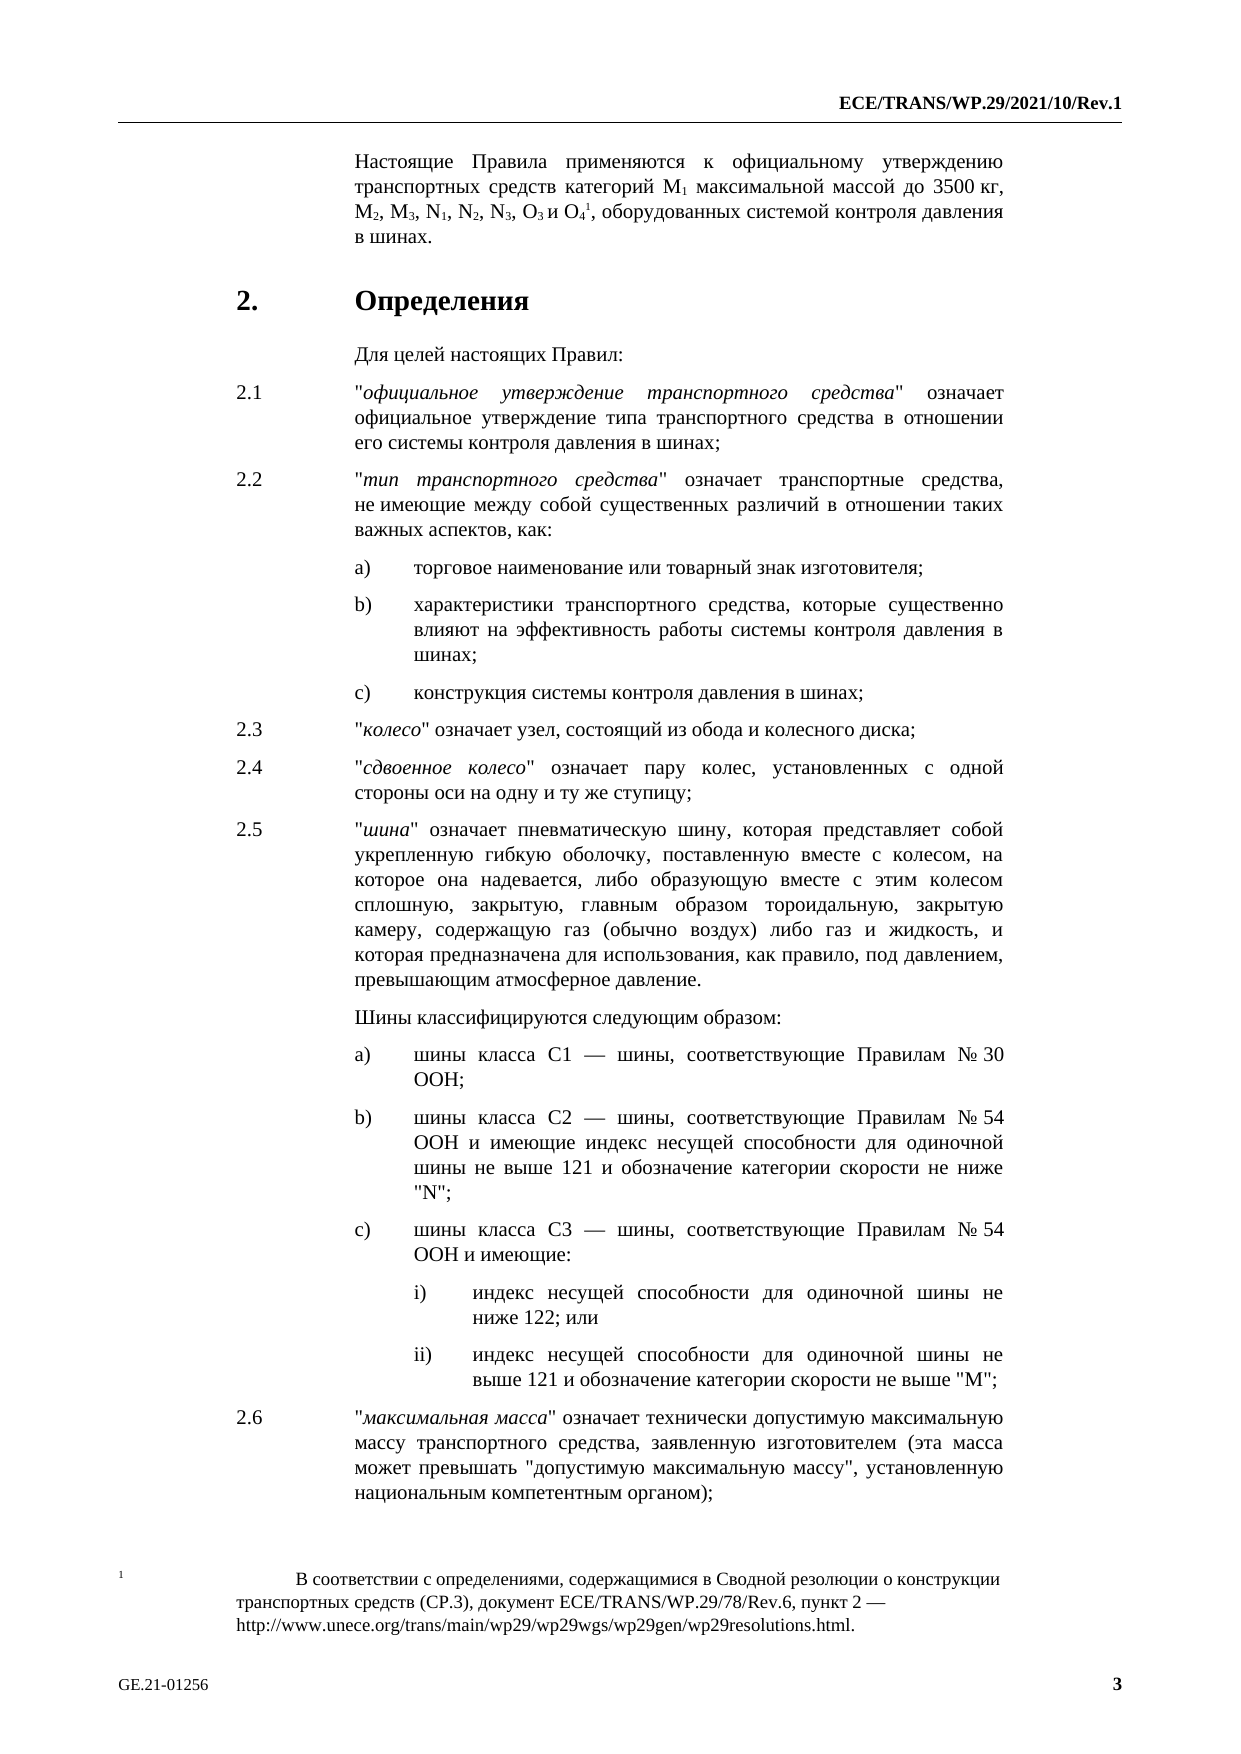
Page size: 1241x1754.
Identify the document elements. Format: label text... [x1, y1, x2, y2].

text 2.4 "сдвоенное колесо" означает пару колес, установленных с одной стороны оси на одну и ту же ступицу; [236, 754, 1004, 804]
text c) шины класса C3 — шины, соответствующие Правилам № 54 ООН и имеющие: [236, 1216, 1004, 1266]
text ii) индекс несущей способности для одиночной шины не выше 121 и обозначение категории скорости не выше "М"; [236, 1341, 1004, 1391]
text 2.1 "официальное утверждение транспортного средства" означает официальное утверждение типа транспортного средства в отношении его системы контроля давления в шинах; [236, 379, 1004, 454]
text Настоящие Правила применяются к официальному утверждению транспортных средств категорий M1 максимальной массой до 3500 кг, M2, M3, N1, N2, N3, O3 и O4, оборудованных системой контроля давления в шинах. [236, 148, 1004, 248]
text b) характеристики транспортного средства, которые существенно влияют на эффективность работы системы контроля давления в шинах; [236, 591, 1004, 666]
text b) шины класса C2 — шины, соответствующие Правилам № 54 ООН и имеющие индекс несущей способности для одиночной шины не выше 121 и обозначение категории скорости не ниже "N"; [236, 1104, 1004, 1204]
text c) конструкция системы контроля давления в шинах; [236, 679, 1004, 704]
text i) индекс несущей способности для одиночной шины не ниже 122; или [236, 1279, 1004, 1329]
text а) торговое наименование или товарный знак изготовителя; [236, 554, 1004, 579]
text 2.5 "шина" означает пневматическую шину, которая представляет собой укрепленную гибкую оболочку, поставленную вместе с колесом, на которое она надевается, либо образующую вместе с этим колесом сплошную, закрытую, главным образом тороидальную, закрытую камеру, содержащую газ (обычно воздух) либо газ и жидкость, и которая предназначена для использования, как правило, под давлением, превышающим атмосферное давление. [236, 816, 1004, 991]
text 2.3 "колесо" означает узел, состоящий из обода и колесного диска; [236, 716, 1004, 741]
text 2.6 "максимальная масса" означает технически допустимую максимальную массу транспортного средства, заявленную изготовителем (эта масса может превышать "допустимую максимальную массу", установленную национальным компетентным органом); [236, 1404, 1004, 1504]
text 2.2 "тип транспортного средства" означает транспортные средства, не имеющие между собой существенных различий в отношении таких важных аспектов, как: [236, 466, 1004, 541]
text 2. Определения [236, 285, 1004, 316]
text a) шины класса C1 — шины, соответствующие Правилам № 30 ООН; [236, 1041, 1004, 1091]
text Для целей настоящих Правил: [236, 341, 1004, 366]
text Шины классифицируются следующим образом: [236, 1004, 1004, 1029]
